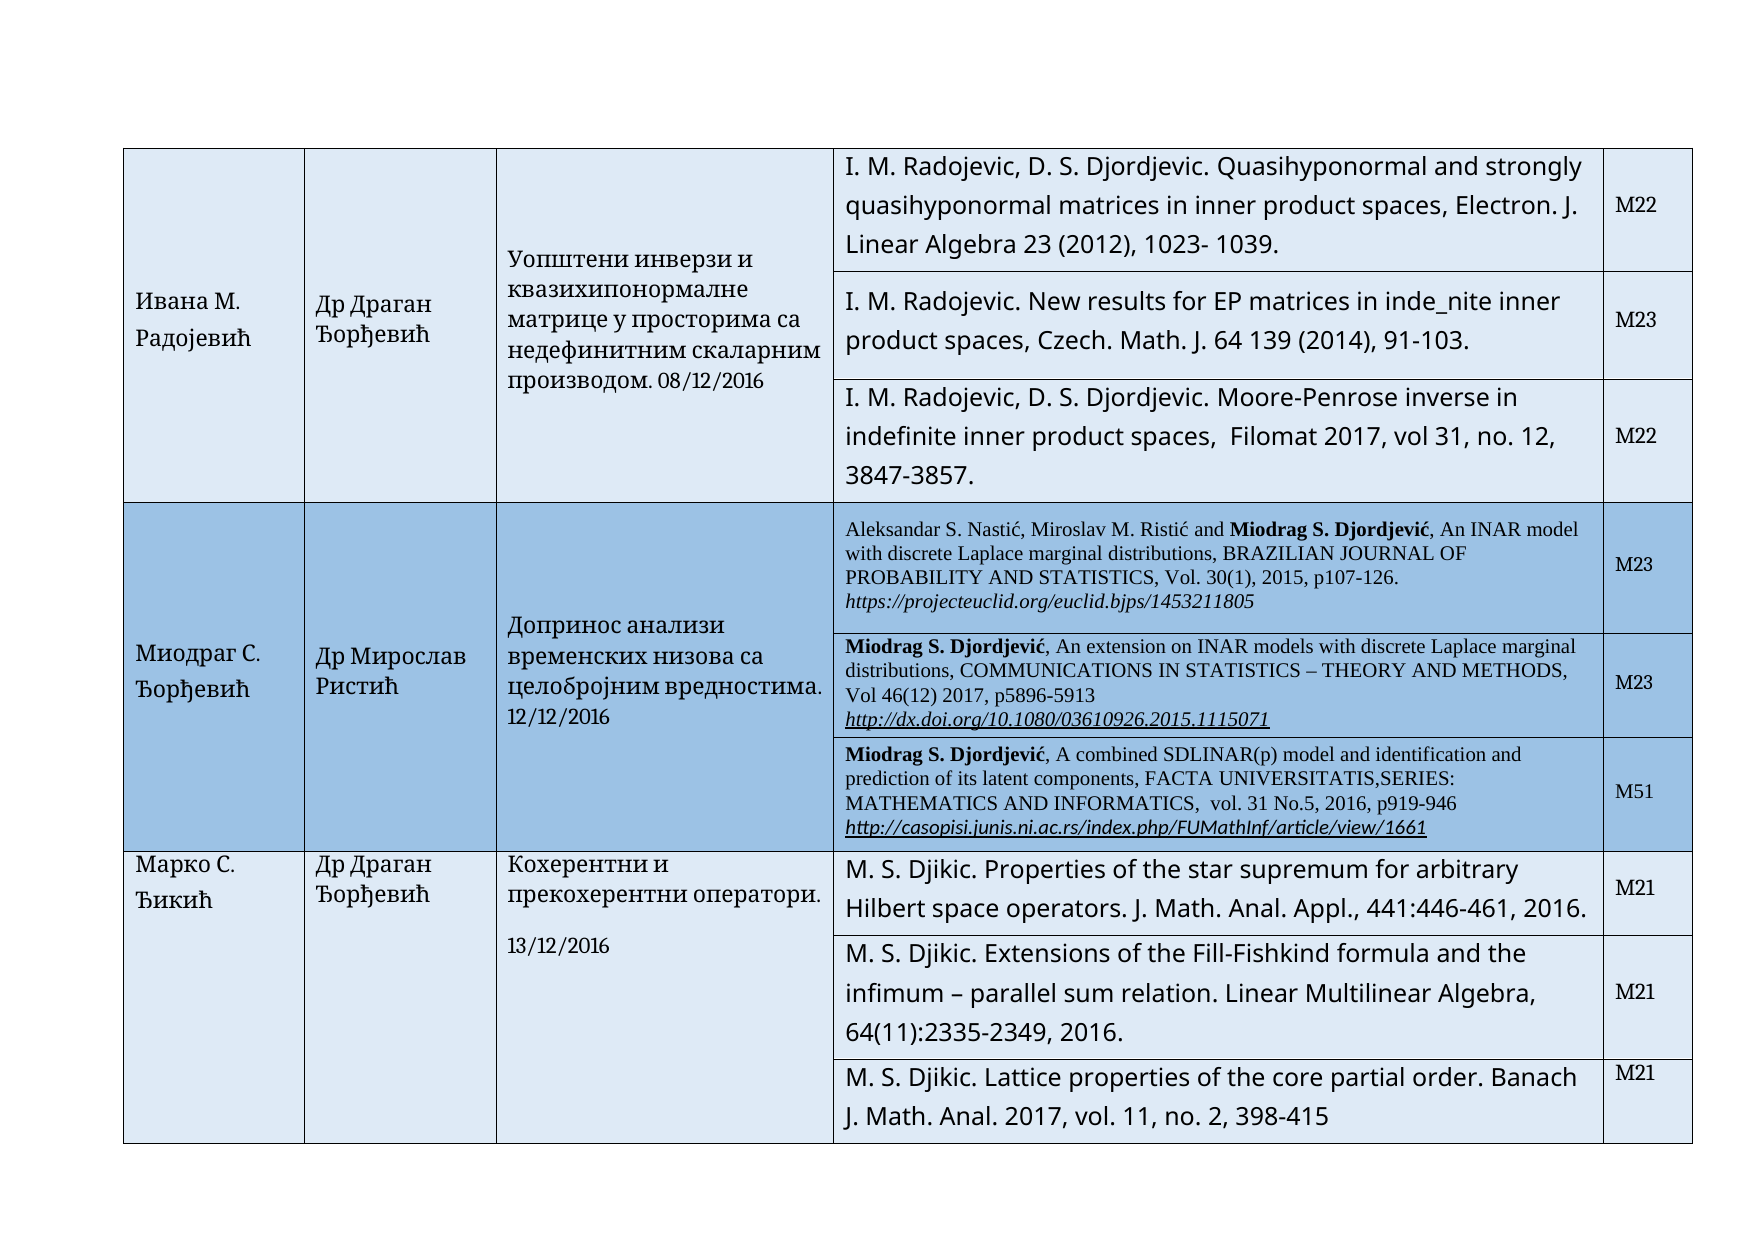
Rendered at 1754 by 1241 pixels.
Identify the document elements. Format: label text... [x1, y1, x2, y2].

table_cell Допринос анализи временских низова са целобројним вредностима. 12/12/2016 [497, 503, 833, 851]
table_cell M. S. Djikic. Lattice properties of the core partial order. Banach J. Math. Anal. 2017, vol. 11, no. 2, 398-415 [834, 1060, 1603, 1143]
table_cell Др Драган Ђорђевић [305, 149, 496, 502]
table_cell Ивана М. Радојевић [124, 149, 304, 502]
table_cell M23 [1604, 503, 1692, 633]
table_cell M23 [1604, 634, 1692, 737]
table_cell I. M. Radojevic. New results for EP matrices in inde_nite inner product spaces, Czech. Math. J. 64 139 (2014), 91-103. [834, 272, 1603, 378]
table_cell Кохерентни и прекохерентни оператори. 13/12/2016 [497, 852, 833, 1143]
table_cell Марко С. Ђикић [124, 852, 304, 1143]
table_cell Miodrag S. Djordjević, A combined SDLINAR(p) model and identification and prediction of its latent components, FACTA UNIVERSITATIS,SERIES: MATHEMATICS AND INFORMATICS, vol. 31 No.5, 2016, p919-946 http://casopisi.junis.ni.ac.rs/index.php/FUMathInf/article/view/1661 [834, 738, 1603, 851]
table_cell I. M. Radojevic, D. S. Djordjevic. Moore-Penrose inverse in indefinite inner product spaces, Filomat 2017, vol 31, no. 12, 3847-3857. [834, 380, 1603, 502]
table_cell Aleksandar S. Nastić, Miroslav M. Ristić and Miodrag S. Djordjević, An INAR model with discrete Laplace marginal distributions, BRAZILIAN JOURNAL OF PROBABILITY AND STATISTICS, Vol. 30(1), 2015, p107-126. https://projecteuclid.org/euclid.bjps/1453211805 [834, 503, 1603, 633]
table_cell M21 [1604, 852, 1692, 935]
table_cell M22 [1604, 149, 1692, 271]
table_cell Уопштени инверзи и квазихипонормалне матрице у просторима са недефинитним скаларним производом. 08/12/2016 [497, 149, 833, 502]
table_cell Др Мирослав Ристић [305, 503, 496, 851]
table_cell Др Драган Ђорђевић [305, 852, 496, 1143]
table_cell Miodrag S. Djordjević, An extension on INAR models with discrete Laplace marginal distributions, COMMUNICATIONS IN STATISTICS – THEORY AND METHODS, Vol 46(12) 2017, p5896-5913 http://dx.doi.org/10.1080/03610926.2015.1115071 [834, 634, 1603, 737]
table_cell M. S. Djikic. Properties of the star supremum for arbitrary Hilbert space operators. J. Math. Anal. Appl., 441:446-461, 2016. [834, 852, 1603, 935]
table_cell M51 [1604, 738, 1692, 851]
table_cell I. M. Radojevic, D. S. Djordjevic. Quasihyponormal and strongly quasihyponormal matrices in inner product spaces, Electron. J. Linear Algebra 23 (2012), 1023- 1039. [834, 149, 1603, 271]
table_cell M21 [1604, 1060, 1692, 1143]
table_cell Миодраг С. Ђорђевић [124, 503, 304, 851]
table_cell M21 [1604, 936, 1692, 1058]
table_cell M23 [1604, 272, 1692, 378]
table_cell M22 [1604, 380, 1692, 502]
table_cell M. S. Djikic. Extensions of the Fill-Fishkind formula and the infimum – parallel sum relation. Linear Multilinear Algebra, 64(11):2335-2349, 2016. [834, 936, 1603, 1058]
